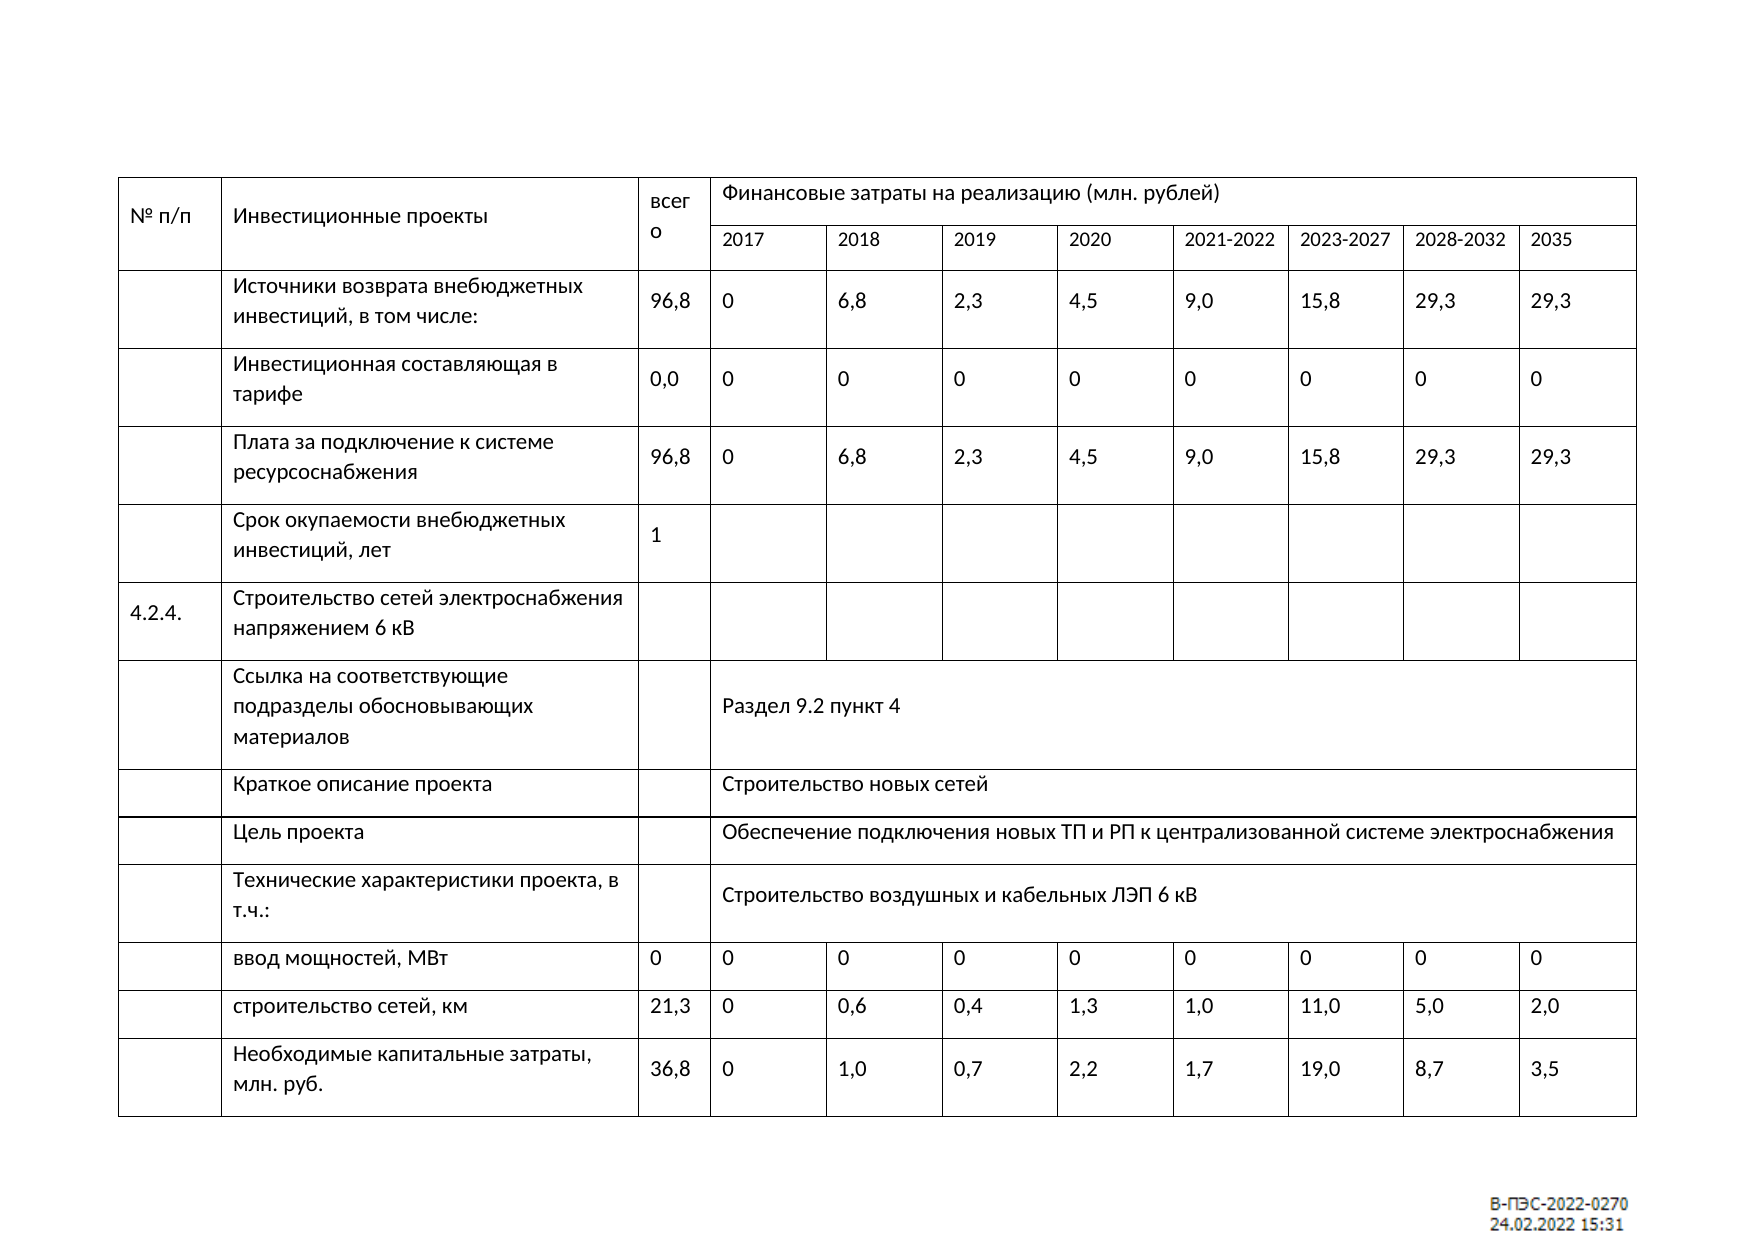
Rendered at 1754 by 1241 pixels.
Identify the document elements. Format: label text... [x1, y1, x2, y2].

picture [1488, 1193, 1636, 1234]
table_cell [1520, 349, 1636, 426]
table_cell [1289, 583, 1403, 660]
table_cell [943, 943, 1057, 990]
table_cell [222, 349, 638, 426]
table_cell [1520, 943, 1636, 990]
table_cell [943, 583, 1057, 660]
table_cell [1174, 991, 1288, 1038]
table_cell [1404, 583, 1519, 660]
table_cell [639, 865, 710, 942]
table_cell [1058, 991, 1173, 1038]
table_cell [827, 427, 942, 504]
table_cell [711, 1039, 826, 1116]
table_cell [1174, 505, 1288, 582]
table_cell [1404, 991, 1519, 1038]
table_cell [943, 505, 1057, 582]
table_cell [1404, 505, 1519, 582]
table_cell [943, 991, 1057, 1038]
table_header Инвестиционные проекты [222, 178, 638, 270]
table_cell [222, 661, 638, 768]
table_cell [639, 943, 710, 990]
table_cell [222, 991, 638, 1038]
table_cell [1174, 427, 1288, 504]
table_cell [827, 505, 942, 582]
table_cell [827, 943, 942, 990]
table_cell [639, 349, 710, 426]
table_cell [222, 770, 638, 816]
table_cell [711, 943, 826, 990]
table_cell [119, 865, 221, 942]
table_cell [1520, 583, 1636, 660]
table_cell 2028-2032 [1404, 226, 1519, 270]
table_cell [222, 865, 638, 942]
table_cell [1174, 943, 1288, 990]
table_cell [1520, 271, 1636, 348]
table_header Финансовые затраты на реализацию (млн. рублей) [711, 178, 1636, 225]
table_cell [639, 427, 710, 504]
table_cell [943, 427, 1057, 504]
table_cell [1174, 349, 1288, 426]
table_cell 2035 [1520, 226, 1636, 270]
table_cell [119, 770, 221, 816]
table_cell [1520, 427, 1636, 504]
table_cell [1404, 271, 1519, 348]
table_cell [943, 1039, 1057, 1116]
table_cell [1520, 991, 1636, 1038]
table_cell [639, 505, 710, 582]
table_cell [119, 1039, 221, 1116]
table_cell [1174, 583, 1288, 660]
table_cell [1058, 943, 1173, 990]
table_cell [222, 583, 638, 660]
table_header всего [639, 178, 710, 270]
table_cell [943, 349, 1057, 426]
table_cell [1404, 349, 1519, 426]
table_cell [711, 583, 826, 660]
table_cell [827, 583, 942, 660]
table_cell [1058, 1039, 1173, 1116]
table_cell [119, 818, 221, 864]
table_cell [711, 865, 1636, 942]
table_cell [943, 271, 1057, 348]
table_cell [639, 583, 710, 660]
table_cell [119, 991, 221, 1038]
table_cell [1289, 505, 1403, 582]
table_header № п/п [119, 178, 221, 270]
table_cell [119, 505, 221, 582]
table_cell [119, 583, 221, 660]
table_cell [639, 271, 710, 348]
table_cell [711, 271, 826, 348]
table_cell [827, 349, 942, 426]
table_cell 2018 [827, 226, 942, 270]
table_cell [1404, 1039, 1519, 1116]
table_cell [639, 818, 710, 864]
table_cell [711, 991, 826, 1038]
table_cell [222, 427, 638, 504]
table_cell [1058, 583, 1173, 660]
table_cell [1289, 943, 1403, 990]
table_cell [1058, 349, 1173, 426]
table_cell 2017 [711, 226, 826, 270]
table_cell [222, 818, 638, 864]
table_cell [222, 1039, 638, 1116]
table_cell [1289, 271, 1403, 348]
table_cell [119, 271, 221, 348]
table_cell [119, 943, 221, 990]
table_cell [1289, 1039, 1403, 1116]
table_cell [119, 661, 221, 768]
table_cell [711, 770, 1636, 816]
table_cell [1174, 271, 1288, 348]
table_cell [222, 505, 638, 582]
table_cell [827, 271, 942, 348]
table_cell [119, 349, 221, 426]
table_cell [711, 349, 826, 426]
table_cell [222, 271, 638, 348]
table_cell 2020 [1058, 226, 1173, 270]
table_cell 2021-2022 [1174, 226, 1288, 270]
table_cell 2023-2027 [1289, 226, 1403, 270]
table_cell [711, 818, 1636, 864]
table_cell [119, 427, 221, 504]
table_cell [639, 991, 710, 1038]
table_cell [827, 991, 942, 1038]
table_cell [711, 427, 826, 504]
table_cell 2019 [943, 226, 1057, 270]
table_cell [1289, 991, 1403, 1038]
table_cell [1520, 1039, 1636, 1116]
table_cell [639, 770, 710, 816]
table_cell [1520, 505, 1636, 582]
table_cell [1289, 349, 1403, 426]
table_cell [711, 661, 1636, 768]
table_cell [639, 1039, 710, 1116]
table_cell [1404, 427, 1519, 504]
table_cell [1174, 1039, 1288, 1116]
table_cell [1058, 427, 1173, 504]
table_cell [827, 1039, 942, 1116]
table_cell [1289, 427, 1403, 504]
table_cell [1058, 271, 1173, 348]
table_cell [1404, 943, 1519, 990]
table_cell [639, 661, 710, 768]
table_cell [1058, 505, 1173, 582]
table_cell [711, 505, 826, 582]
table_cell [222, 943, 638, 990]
